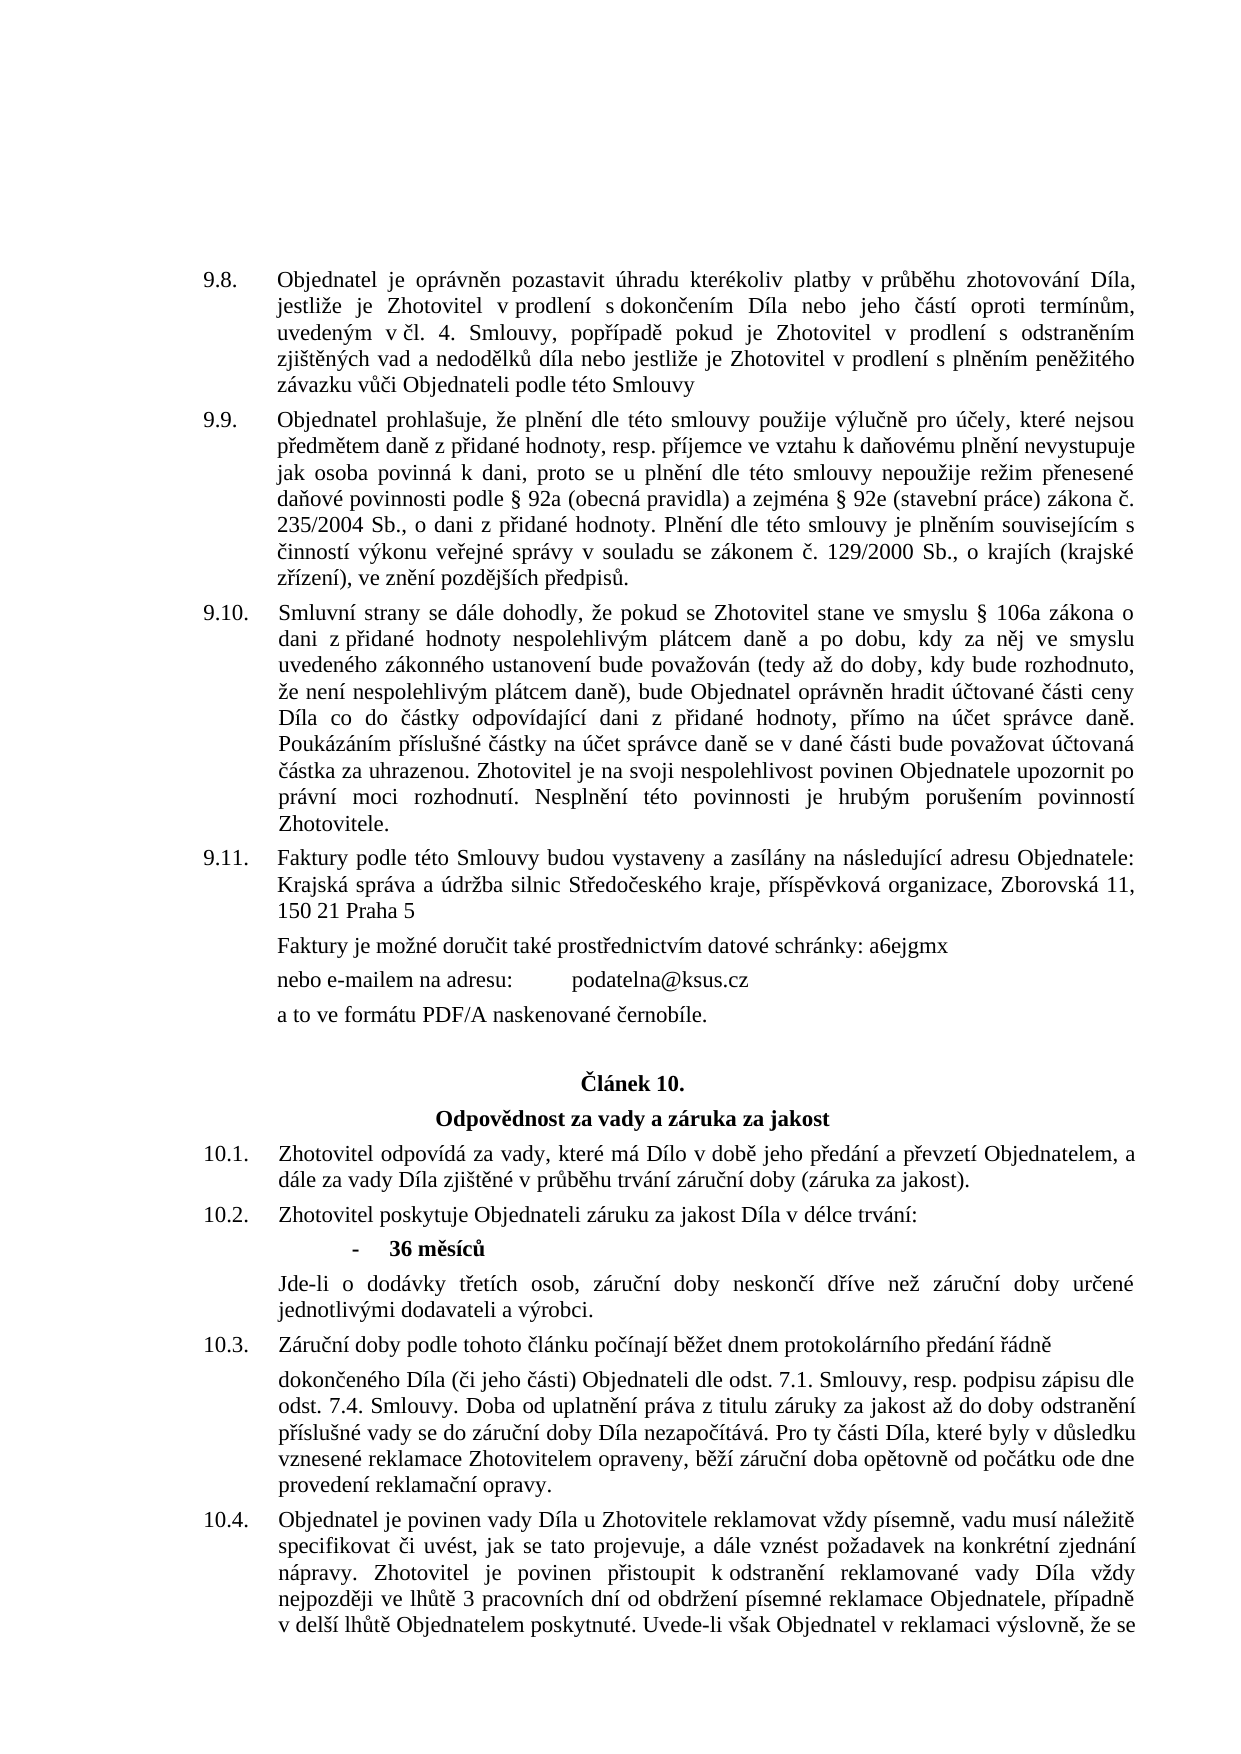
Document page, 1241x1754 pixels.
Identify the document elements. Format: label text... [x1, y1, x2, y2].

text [203, 1506, 1136, 1638]
text Objednatel prohlašuje, že plnění dle této smlouvy použije výlučně pro účely, které nejsou předmětem daně z přidané hodnoty, resp. příjemce ve vztahu k daňovému plnění nevystupuje jak osoba povinná k dani, proto se u plnění dle této smlouvy nepoužije režim přenesené daňové povinnosti podle § 92a (obecná pravidla) a zejména § 92e (stavební práce) zákona č. 235/2004 Sb., o dani z přidané hodnoty. Plnění dle této smlouvy je plněním souvisejícím s činností výkonu veřejné správy v souladu se zákonem č. 129/2000 Sb., o krajích (krajské zřízení), ve znění pozdějších předpisů. [203, 406, 1136, 590]
text Zhotovitel poskytuje Objednateli záruku za jakost Díla v délce trvání: [203, 1201, 1136, 1227]
list a to ve formátu PDF/A naskenované černobíle. [248, 1001, 1136, 1027]
list Zhotovitel odpovídá za vady, které má Dílo v době jeho předání a převzetí Objednatelem, a dále za vady Díla zjištěné v průběhu trvání záruční doby (záruka za jakost). [203, 1140, 1136, 1192]
list 36 měsíců [352, 1236, 1136, 1262]
list Faktury je možné doručit také prostřednictvím datové schránky: a6ejgmx [277, 932, 1136, 958]
text Smluvní strany se dále dohodly, že pokud se Zhotovitel stane ve smyslu § 106a zákona o dani z přidané hodnoty nespolehlivým plátcem daně a po dobu, kdy za něj ve smyslu uvedeného zákonného ustanovení bude považován (tedy až do doby, kdy bude rozhodnuto, že není nespolehlivým plátcem daně), bude Objednatel oprávněn hradit účtované části ceny Díla co do částky odpovídající dani z přidané hodnoty, přímo na účet správce daně. Poukázáním příslušné částky na účet správce daně se v dané části bude považovat účtovaná částka za uhrazenou. Zhotovitel je na svoji nespolehlivost povinen Objednatele upozornit po právní moci rozhodnutí. Nesplnění této povinnosti je hrubým porušením povinností Zhotovitele. [203, 599, 1136, 836]
text Objednatel je oprávněn pozastavit úhradu kterékoliv platby v průběhu zhotovování Díla, jestliže je Zhotovitel v prodlení s dokončením Díla nebo jeho částí oproti termínům, uvedeným v čl. 4. Smlouvy, popřípadě pokud je Zhotovitel v prodlení s odstraněním zjištěných vad a nedodělků díla nebo jestliže je Zhotovitel v prodlení s plněním peněžitého závazku vůči Objednateli podle této Smlouvy [203, 266, 1136, 398]
list Jde-li o dodávky třetích osob, záruční doby neskončí dříve než záruční doby určené jednotlivými dodavateli a výrobci. [278, 1270, 1136, 1323]
text Odpovědnost za vady a záruka za jakost [129, 1105, 1136, 1131]
list nebo e-mailem na adresu: podatelna@ksus.cz [277, 966, 1136, 993]
text Záruční doby podle tohoto článku počínají běžet dnem protokolárního předání řádně [203, 1331, 1136, 1358]
text Faktury podle této Smlouvy budou vystaveny a zasílány na následující adresu Objednatele: Krajská správa a údržba silnic Středočeského kraje, příspěvková organizace, Zborovská 11, 150 21 Praha 5 [203, 844, 1136, 923]
list dokončeného Díla (či jeho části) Objednateli dle odst. 7.1. Smlouvy, resp. podpisu zápisu dle odst. 7.4. Smlouvy. Doba od uplatnění práva z titulu záruky za jakost až do doby odstranění příslušné vady se do záruční doby Díla nezapočítává. Pro ty části Díla, které byly v důsledku vznesené reklamace Zhotovitelem opraveny, běží záruční doba opětovně od počátku ode dne provedení reklamační opravy. [278, 1366, 1136, 1498]
